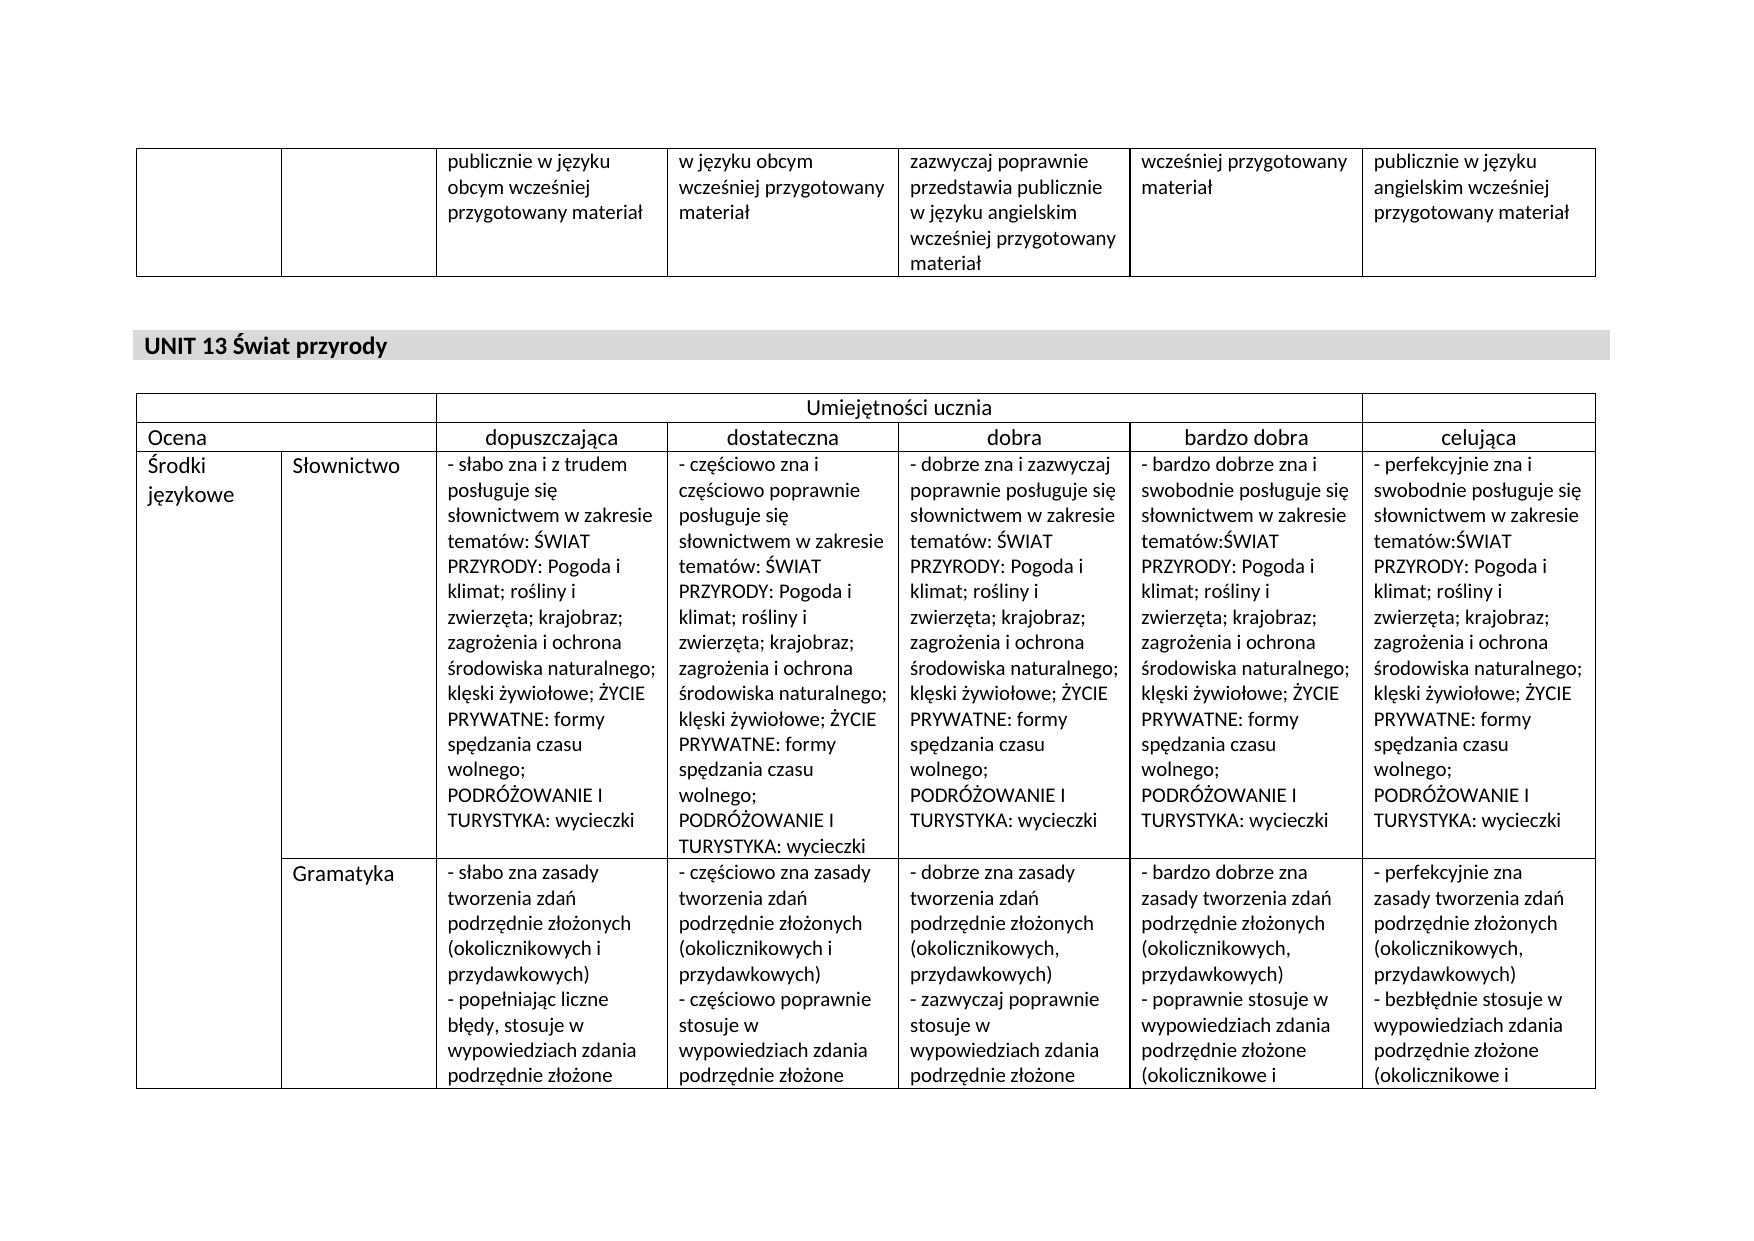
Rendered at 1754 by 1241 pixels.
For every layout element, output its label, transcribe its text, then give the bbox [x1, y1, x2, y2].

table_header [1363, 394, 1595, 422]
table_cell - częściowo zna i częściowo poprawnie posługuje się słownictwem w zakresie tematów: ŚWIAT PRZYRODY: Pogoda i klimat; rośliny i zwierzęta; krajobraz; zagrożenia i ochrona środowiska naturalnego; klęski żywiołowe; ŻYCIE PRYWATNE: formy spędzania czasu wolnego; PODRÓŻOWANIE I TURYSTYKA: wycieczki [668, 452, 898, 858]
table_cell - dobrze zna i zazwyczaj poprawnie posługuje się słownictwem w zakresie tematów: ŚWIAT PRZYRODY: Pogoda i klimat; rośliny i zwierzęta; krajobraz; zagrożenia i ochrona środowiska naturalnego; klęski żywiołowe; ŻYCIE PRYWATNE: formy spędzania czasu wolnego; PODRÓŻOWANIE I TURYSTYKA: wycieczki [899, 452, 1129, 858]
table_header [137, 394, 436, 422]
table_cell dostateczna [668, 423, 898, 451]
table_cell celująca [1363, 423, 1595, 451]
table_cell Słownictwo [282, 452, 436, 858]
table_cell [1131, 149, 1362, 276]
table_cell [1131, 859, 1362, 1088]
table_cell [437, 149, 667, 276]
table_cell - słabo zna i z trudem posługuje się słownictwem w zakresie tematów: ŚWIAT PRZYRODY: Pogoda i klimat; rośliny i zwierzęta; krajobraz; zagrożenia i ochrona środowiska naturalnego; klęski żywiołowe; ŻYCIE PRYWATNE: formy spędzania czasu wolnego; PODRÓŻOWANIE I TURYSTYKA: wycieczki [437, 452, 667, 858]
table_cell - bardzo dobrze zna i swobodnie posługuje się słownictwem w zakresie tematów:ŚWIAT PRZYRODY: Pogoda i klimat; rośliny i zwierzęta; krajobraz; zagrożenia i ochrona środowiska naturalnego; klęski żywiołowe; ŻYCIE PRYWATNE: formy spędzania czasu wolnego; PODRÓŻOWANIE I TURYSTYKA: wycieczki [1131, 452, 1362, 858]
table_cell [1363, 859, 1595, 1088]
table_cell Ocena [137, 423, 436, 451]
table_header UNIT 13 Świat przyrody [133, 330, 1610, 360]
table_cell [668, 149, 898, 276]
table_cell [282, 149, 436, 276]
table_cell bardzo dobra [1131, 423, 1362, 451]
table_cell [437, 859, 667, 1088]
table_cell dopuszczająca [437, 423, 667, 451]
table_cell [899, 859, 1129, 1088]
table_cell - perfekcyjnie zna i swobodnie posługuje się słownictwem w zakresie tematów:ŚWIAT PRZYRODY: Pogoda i klimat; rośliny i zwierzęta; krajobraz; zagrożenia i ochrona środowiska naturalnego; klęski żywiołowe; ŻYCIE PRYWATNE: formy spędzania czasu wolnego; PODRÓŻOWANIE I TURYSTYKA: wycieczki [1363, 452, 1595, 858]
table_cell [668, 859, 898, 1088]
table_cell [1363, 149, 1595, 276]
table_cell Środki językowe [137, 452, 281, 1088]
table_cell Gramatyka [282, 859, 436, 1088]
table_header Umiejętności ucznia [437, 394, 1362, 422]
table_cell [899, 149, 1129, 276]
table_cell dobra [899, 423, 1129, 451]
